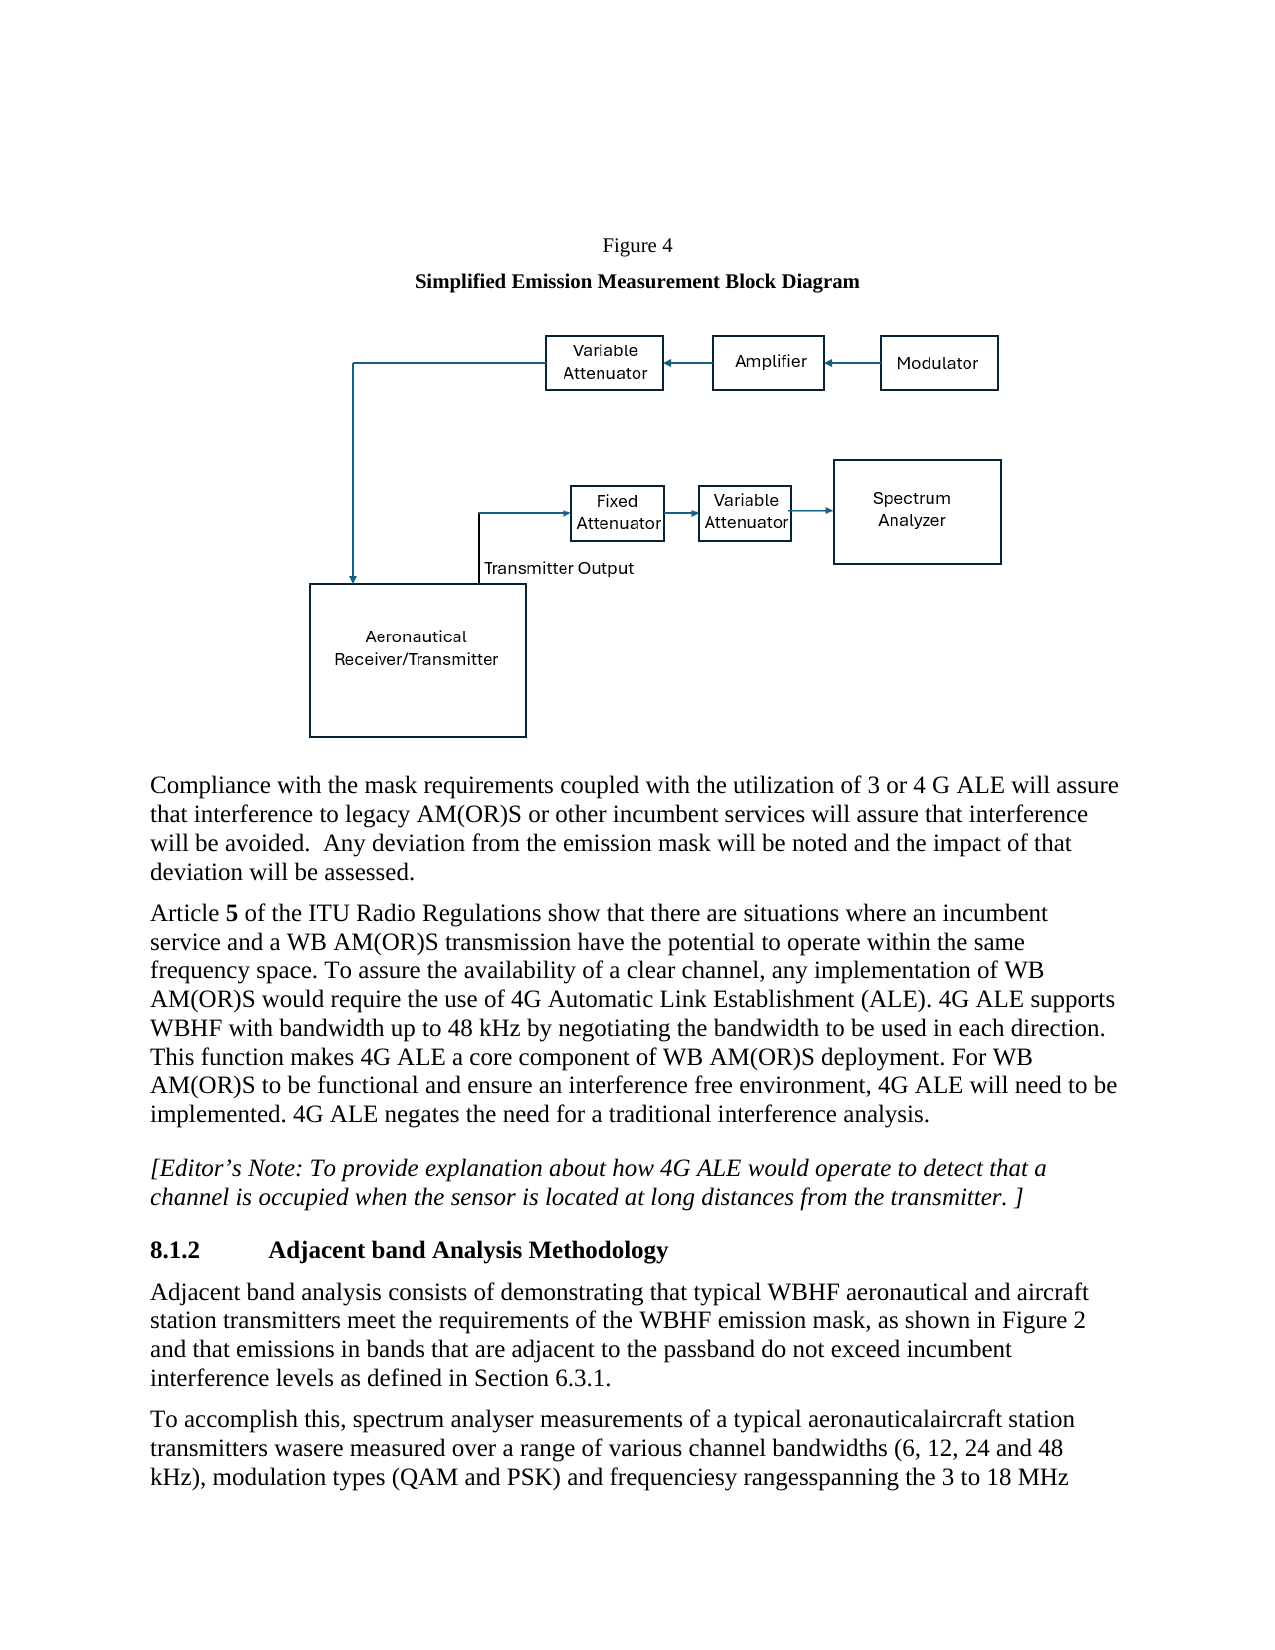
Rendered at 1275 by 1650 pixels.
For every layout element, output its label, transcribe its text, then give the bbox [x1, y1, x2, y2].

picture [236, 305, 1039, 759]
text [150, 1404, 1125, 1491]
text 8.1.2 Adjacent band [150, 1236, 1125, 1264]
text Adjacent band analysis consists of demonstrating that typical aeronautical and aircraft station transmitters meet the requirements of the WB emission mask, Figure 2. [150, 1277, 1125, 1392]
